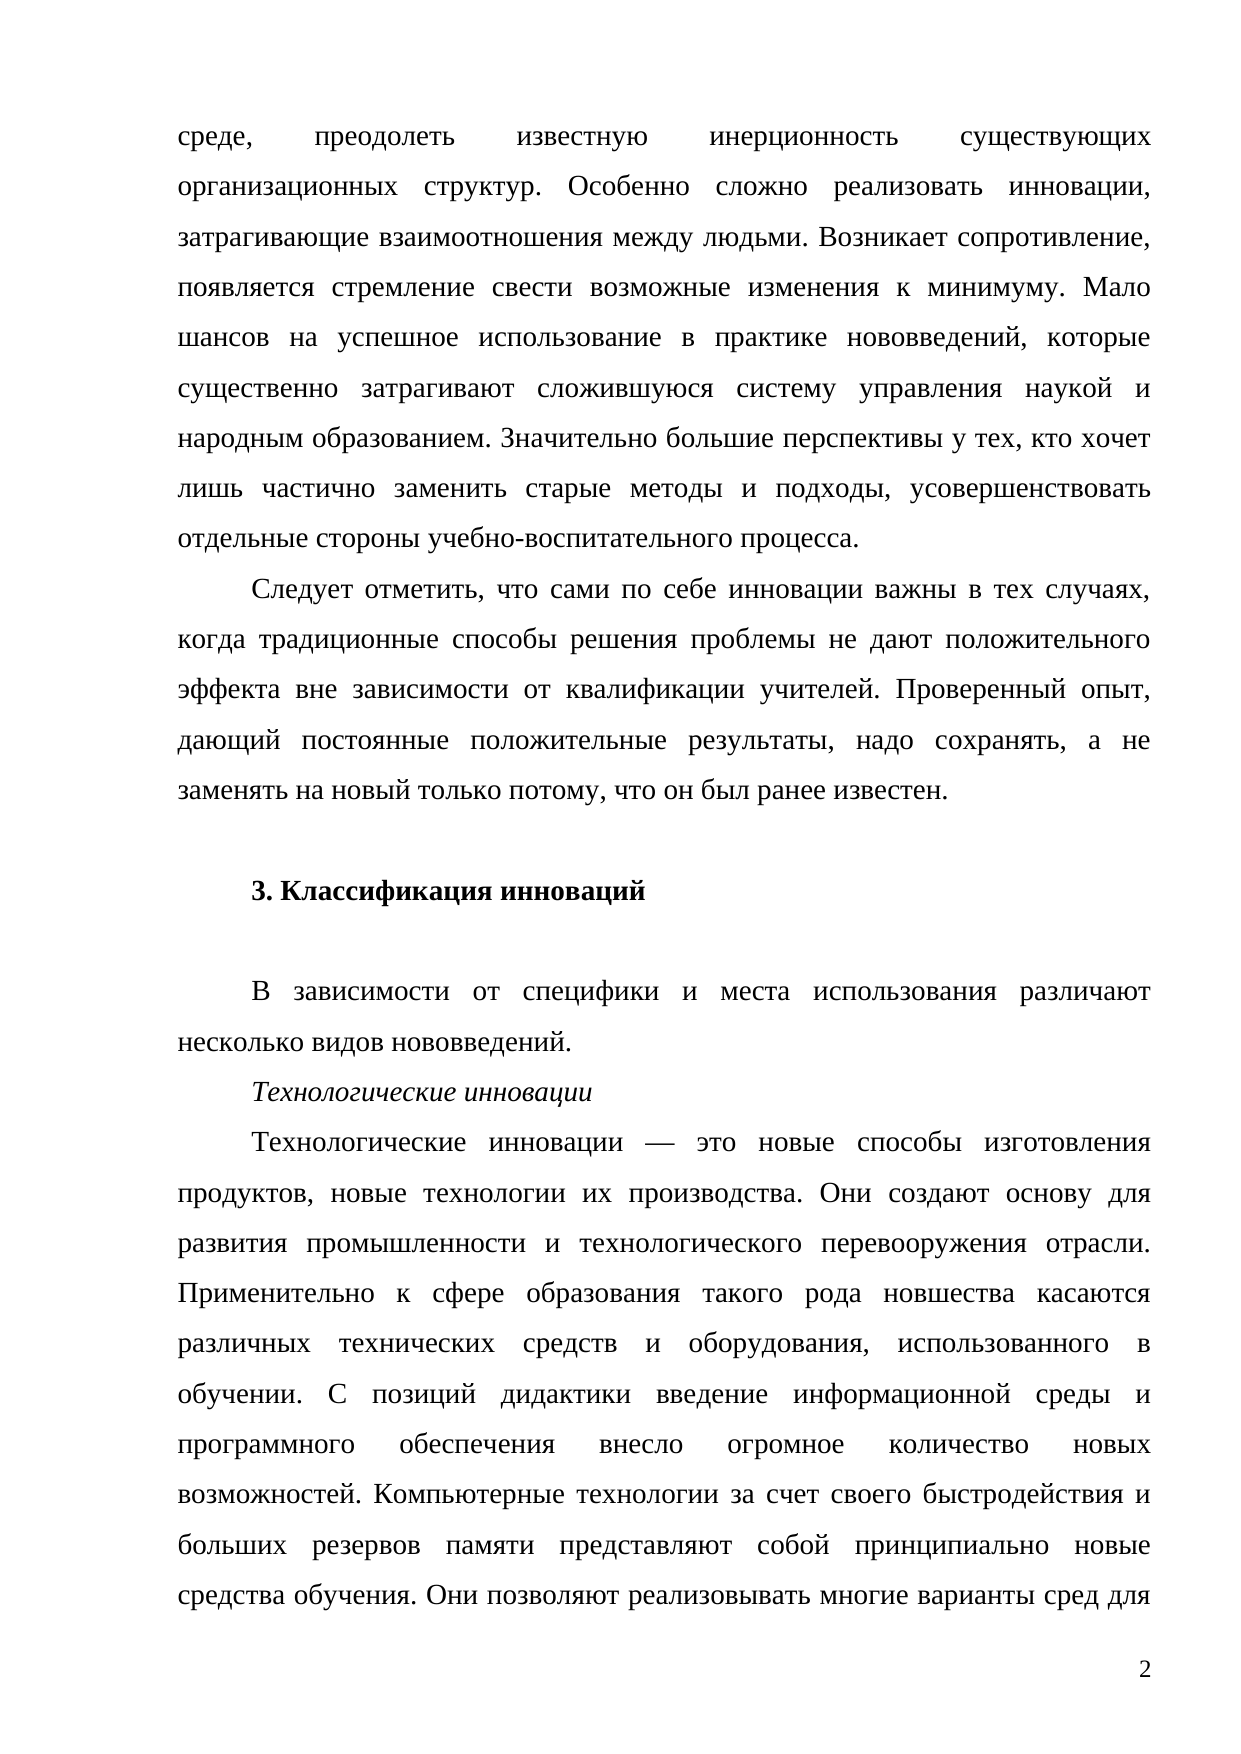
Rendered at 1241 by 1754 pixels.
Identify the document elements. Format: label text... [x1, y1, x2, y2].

text 3. Классификация инноваций [177, 873, 1152, 906]
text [177, 118, 1152, 554]
text В зависимости от специфики и места использования различают несколько видов нововведений. [177, 973, 1152, 1057]
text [177, 1124, 1152, 1611]
text Следует отметить, что сами по себе инновации важны в тех случаях, когда традиционные способы решения проблемы не дают положительного эффекта вне зависимости от квалификации учителей. Проверенный опыт, дающий постоянные положительные результаты, надо сохранять, а не заменять на новый только потому, что он был ранее известен. [177, 571, 1152, 806]
text Технологические инновации [177, 1074, 1152, 1108]
